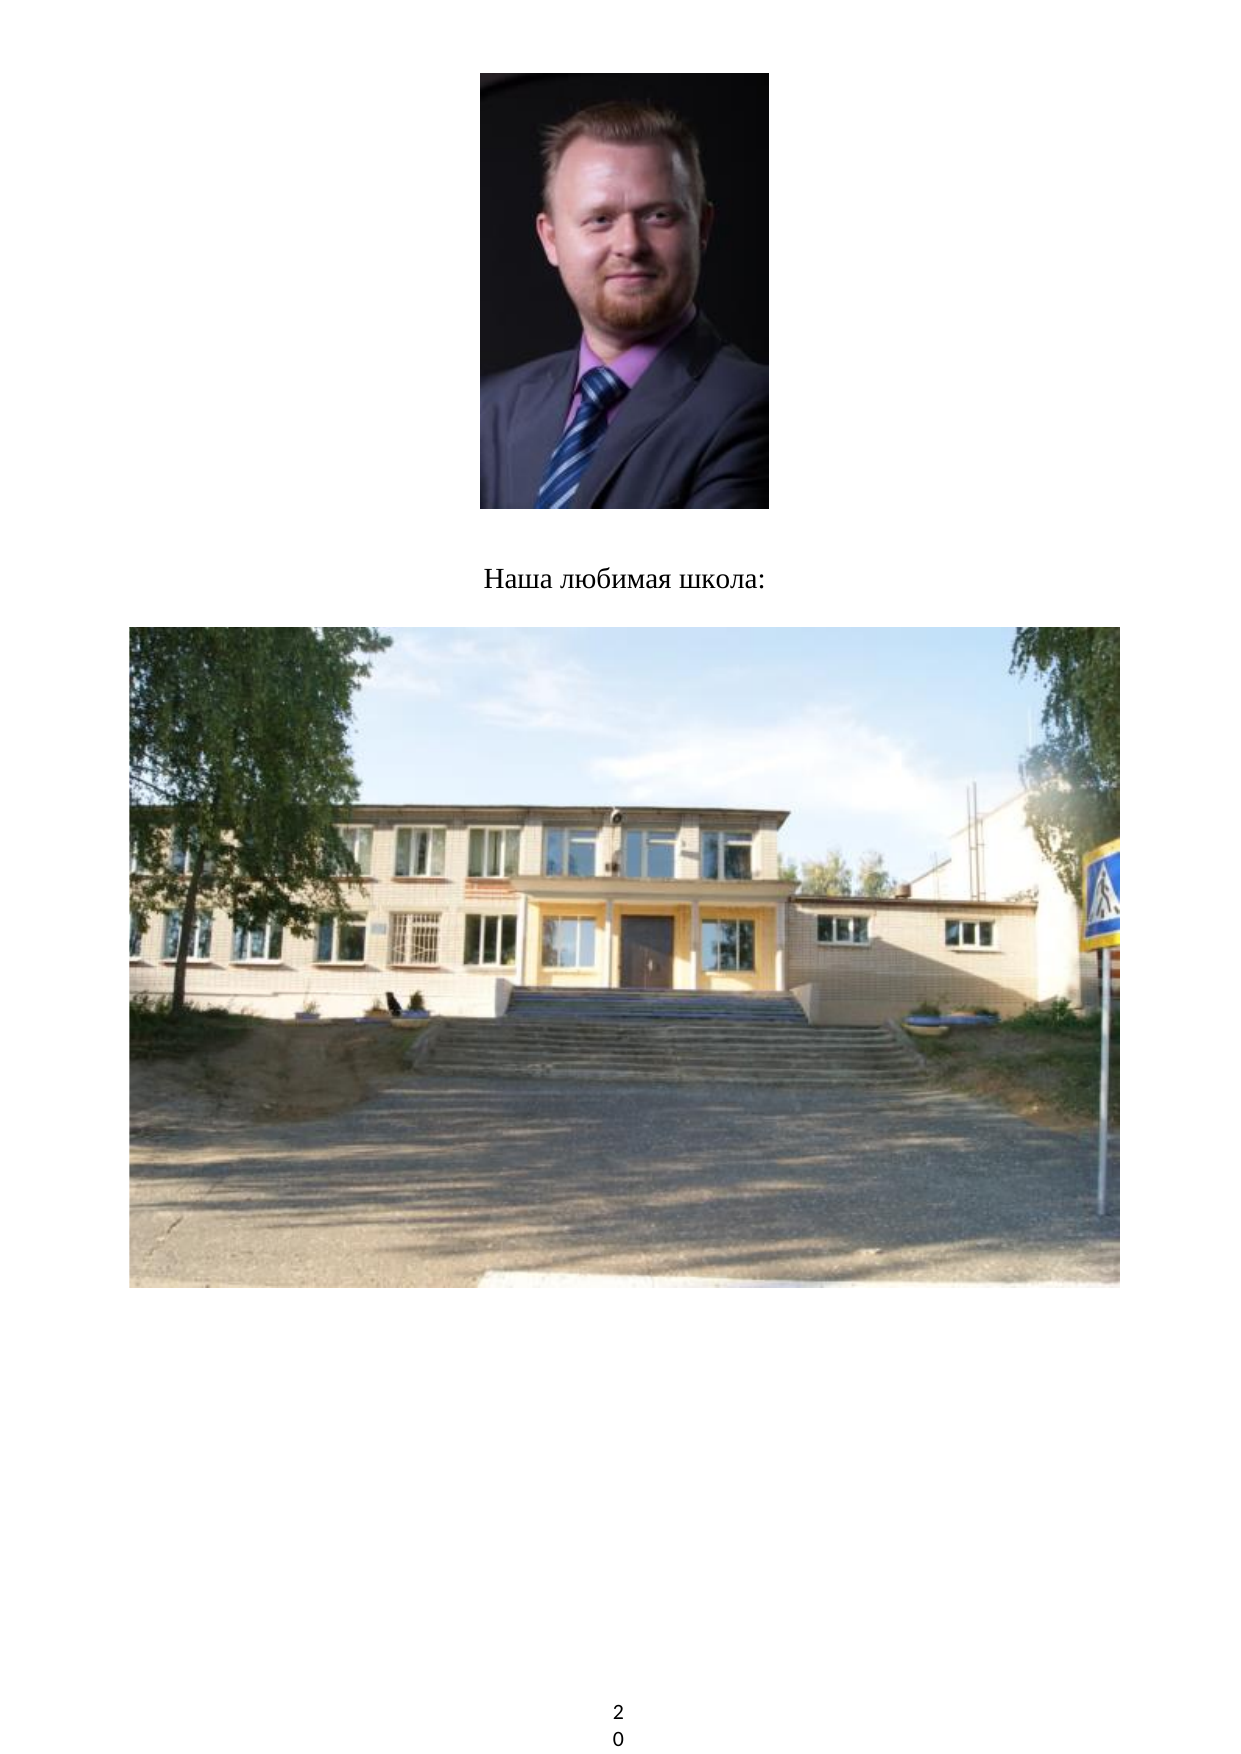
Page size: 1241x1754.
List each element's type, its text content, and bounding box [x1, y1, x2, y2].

text Наша любимая школа: [83, 561, 1166, 594]
picture [480, 73, 769, 509]
picture [129, 627, 1120, 1288]
